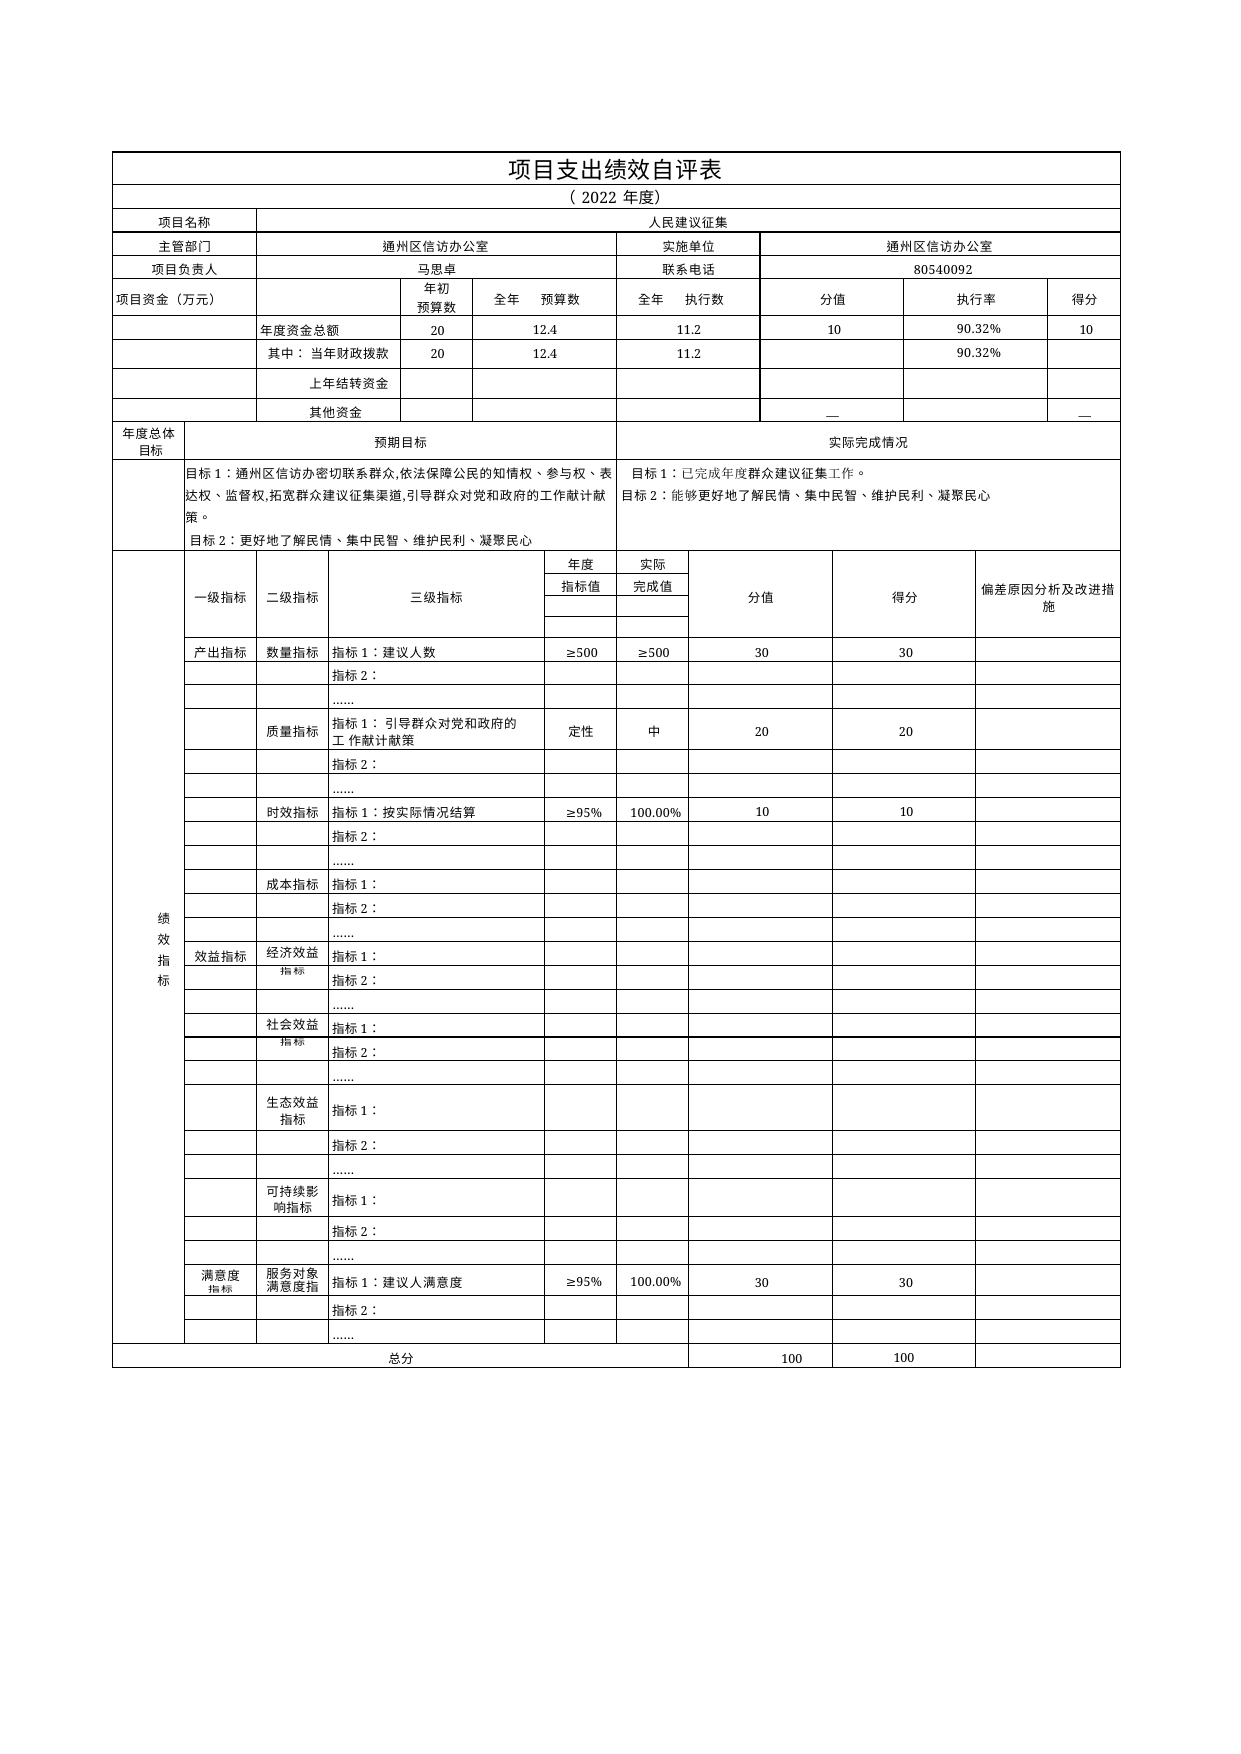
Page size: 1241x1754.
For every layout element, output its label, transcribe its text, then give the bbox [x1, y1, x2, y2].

table_cell [185, 1217, 256, 1240]
table_cell 10 [761, 316, 903, 339]
table_cell [401, 369, 472, 398]
table_cell 年度总体 目标 [113, 422, 184, 459]
table_cell 全年 执行数 [617, 279, 759, 315]
table_cell [113, 340, 256, 368]
table_cell …… [329, 1241, 544, 1264]
table_cell [1048, 369, 1120, 398]
table_cell [257, 1155, 328, 1178]
table_cell [976, 1179, 1120, 1216]
table_cell 指标2： [329, 750, 544, 773]
table_cell [761, 340, 903, 368]
table_cell [185, 1155, 256, 1178]
table_cell 指标1：按实际情况结算 [329, 798, 544, 821]
table_cell [185, 1014, 256, 1036]
table_cell [833, 918, 975, 941]
table_cell [833, 774, 975, 797]
table_cell [617, 990, 688, 1013]
table_cell 12.4 [473, 340, 616, 368]
table_cell 其他资金 [257, 399, 400, 421]
table_cell [545, 894, 616, 917]
table_cell [545, 846, 616, 869]
table_cell ≥500 [617, 638, 688, 661]
table_cell 年度 [545, 551, 616, 573]
table_cell [689, 1014, 832, 1036]
table_cell [545, 942, 616, 965]
table_cell [976, 966, 1120, 988]
table_cell [185, 750, 256, 773]
table_cell 定性 [545, 709, 616, 749]
table_cell [185, 1131, 256, 1154]
table_cell 指标2： [329, 1131, 544, 1154]
table_cell [113, 399, 256, 421]
table_cell 上年结转资金 [257, 369, 400, 398]
table_cell [833, 846, 975, 869]
table_cell 通州区信访办公室 [257, 233, 616, 255]
table_cell 指标2： [329, 662, 544, 684]
table_cell [976, 870, 1120, 893]
table_cell [976, 942, 1120, 965]
table_cell 总分 [113, 1344, 688, 1367]
table_cell [545, 596, 616, 616]
table_cell [617, 685, 688, 708]
table_cell [833, 1061, 975, 1084]
table_cell [257, 822, 328, 845]
table_cell [185, 990, 256, 1013]
table_cell [185, 870, 256, 893]
table_cell [976, 1217, 1120, 1240]
table_cell [617, 1014, 688, 1036]
table_cell [617, 918, 688, 941]
table_cell [833, 966, 975, 988]
table_cell 30 [689, 1265, 832, 1295]
table_cell [689, 990, 832, 1013]
table_cell [617, 870, 688, 893]
table_cell [1048, 340, 1120, 368]
table_cell …… [329, 1320, 544, 1343]
table_cell [545, 662, 616, 684]
table_cell [833, 1155, 975, 1178]
table_cell 指标 [257, 966, 328, 988]
table_cell [689, 918, 832, 941]
table_cell 指标1：建议人满意度 [329, 1265, 544, 1295]
table_cell [545, 1296, 616, 1319]
table_cell 一级指标 [185, 551, 256, 637]
table_cell [689, 1241, 832, 1264]
table_cell [185, 1061, 256, 1084]
table_cell [976, 638, 1120, 661]
table_cell [545, 1038, 616, 1060]
table_cell 11.2 [617, 316, 759, 339]
table_cell [257, 774, 328, 797]
table_cell [689, 774, 832, 797]
table_cell [976, 1038, 1120, 1060]
table_cell [545, 1217, 616, 1240]
table_cell [617, 662, 688, 684]
table_cell 实际完成情况 [617, 422, 1120, 459]
table_cell 指标2： [329, 1217, 544, 1240]
table_cell 30 [833, 1265, 975, 1295]
table_cell 年初 预算数 [401, 279, 472, 315]
table_cell [976, 1061, 1120, 1084]
table_cell [257, 1296, 328, 1319]
table_cell [976, 1085, 1120, 1130]
table_cell 10 [833, 798, 975, 821]
table_cell 12.4 [473, 316, 616, 339]
table_cell [976, 894, 1120, 917]
table_cell [257, 918, 328, 941]
table_cell [761, 369, 903, 398]
table_cell [976, 918, 1120, 941]
table_cell [689, 1155, 832, 1178]
table_cell [473, 369, 616, 398]
table_cell [617, 617, 688, 637]
table_cell 三级指标 [329, 551, 544, 637]
table_cell [976, 1265, 1120, 1295]
table_cell 目标1：已完成年度群众建议征集工作。 目标2：能够更好地了解民情、集中民智、维护民利、凝聚民心 [617, 460, 1120, 550]
table_cell [617, 1038, 688, 1060]
table_cell [976, 662, 1120, 684]
table_cell [545, 1061, 616, 1084]
table_cell ≥500 [545, 638, 616, 661]
table_cell [617, 1320, 688, 1343]
table_cell [113, 369, 256, 398]
table_cell 预期目标 [185, 422, 616, 459]
table_cell [185, 662, 256, 684]
table_cell 20 [833, 709, 975, 749]
table_cell [904, 399, 1047, 421]
table_cell [833, 1038, 975, 1060]
table_cell 指标 [257, 1038, 328, 1060]
table_cell [545, 870, 616, 893]
table_cell [976, 1344, 1120, 1367]
table_cell [545, 685, 616, 708]
table_cell 其中： 当年财政拨款 [257, 340, 400, 368]
table_cell 服务对象 满意度指 [257, 1265, 328, 1295]
table_cell ≥95% [545, 1265, 616, 1295]
table_cell [689, 750, 832, 773]
table_cell [833, 870, 975, 893]
table_cell [113, 316, 256, 339]
table_cell [689, 1085, 832, 1130]
table_cell 得分 [1048, 279, 1120, 315]
table_cell 全年 预算数 [473, 279, 616, 315]
table_cell [689, 894, 832, 917]
table_cell 指标1： [329, 942, 544, 965]
table_cell 100 [689, 1344, 832, 1367]
table_cell 执行率 [904, 279, 1047, 315]
table_cell [257, 846, 328, 869]
table_cell [689, 1296, 832, 1319]
table_cell [617, 596, 688, 616]
table_cell [257, 750, 328, 773]
table_cell 20 [401, 316, 472, 339]
table_cell [833, 1131, 975, 1154]
table_cell [257, 662, 328, 684]
table_cell …… [329, 1155, 544, 1178]
table_cell 指标1： [329, 1085, 544, 1130]
table_cell [185, 822, 256, 845]
table_cell 分值 [761, 279, 903, 315]
table_cell [545, 1014, 616, 1036]
table_cell [689, 966, 832, 988]
table_cell …… [329, 846, 544, 869]
table_cell [185, 1241, 256, 1264]
table_cell [976, 1241, 1120, 1264]
table_cell [833, 894, 975, 917]
table_cell [833, 1296, 975, 1319]
table_cell [185, 966, 256, 988]
table_cell — [1048, 399, 1120, 421]
table_cell [545, 774, 616, 797]
table_cell [833, 662, 975, 684]
table_cell 指标2： [329, 1296, 544, 1319]
table_cell [617, 1085, 688, 1130]
table_cell 分值 [689, 551, 832, 637]
table_cell 指标2： [329, 894, 544, 917]
table_cell …… [329, 774, 544, 797]
table_cell 实际 [617, 551, 688, 573]
table_cell [976, 1320, 1120, 1343]
table_cell 90.32% [904, 316, 1047, 339]
table_cell 项目名称 [113, 209, 256, 231]
table_cell [257, 1131, 328, 1154]
table_cell [689, 662, 832, 684]
table_cell 指标1： [329, 870, 544, 893]
table_cell [833, 750, 975, 773]
table_cell 指标1：建议人数 [329, 638, 544, 661]
table_cell [976, 846, 1120, 869]
table_cell [976, 709, 1120, 749]
table_cell [976, 774, 1120, 797]
table_cell 经济效益 [257, 942, 328, 965]
table_cell [257, 685, 328, 708]
table_cell [617, 894, 688, 917]
table_cell [401, 399, 472, 421]
table_cell 30 [833, 638, 975, 661]
table_cell [113, 460, 184, 550]
table_cell [617, 750, 688, 773]
table_cell [833, 1241, 975, 1264]
table_cell 可持续影 响指标 [257, 1179, 328, 1216]
table_cell 完成值 [617, 574, 688, 595]
table_cell [257, 1320, 328, 1343]
table_cell 产出指标 [185, 638, 256, 661]
table_cell [689, 846, 832, 869]
table_cell [976, 685, 1120, 708]
table_cell [257, 894, 328, 917]
table_cell [617, 1131, 688, 1154]
table_cell [185, 846, 256, 869]
table_cell [545, 1155, 616, 1178]
table_cell [185, 1296, 256, 1319]
table_cell …… [329, 990, 544, 1013]
table_cell [617, 846, 688, 869]
table_cell 通州区信访办公室 [761, 233, 1120, 255]
table_cell [545, 918, 616, 941]
table_cell [833, 942, 975, 965]
table_cell [617, 1241, 688, 1264]
table_cell 20 [401, 340, 472, 368]
table_cell [833, 685, 975, 708]
table_cell [617, 1296, 688, 1319]
table_cell 绩 效 指 标 [113, 551, 184, 1343]
table_cell [545, 990, 616, 1013]
table_cell [545, 1241, 616, 1264]
table_cell [473, 399, 616, 421]
table_cell 马思卓 [257, 256, 616, 278]
table_cell [185, 1038, 256, 1060]
table_cell [257, 1241, 328, 1264]
table_cell 得分 [833, 551, 975, 637]
table_cell 100.00% [617, 1265, 688, 1295]
table_cell [185, 685, 256, 708]
table_cell …… [329, 918, 544, 941]
table_cell — [761, 399, 903, 421]
table_cell [185, 1320, 256, 1343]
table_cell [976, 750, 1120, 773]
table_cell 80540092 [761, 256, 1120, 278]
table_cell [545, 1320, 616, 1343]
table_cell [185, 709, 256, 749]
table_cell [976, 822, 1120, 845]
table_cell [545, 966, 616, 988]
table_cell [545, 617, 616, 637]
table_cell [185, 894, 256, 917]
table_cell 主管部门 [113, 233, 256, 255]
table_cell 年度资金总额 [257, 316, 400, 339]
table_cell [689, 1320, 832, 1343]
table_cell 二级指标 [257, 551, 328, 637]
table_cell [976, 798, 1120, 821]
table_cell 成本指标 [257, 870, 328, 893]
table_cell [257, 279, 400, 315]
table_cell 效益指标 [185, 942, 256, 965]
table_cell 社会效益 [257, 1014, 328, 1036]
table_cell [833, 1014, 975, 1036]
table_cell [976, 990, 1120, 1013]
table_cell …… [329, 1061, 544, 1084]
table_cell ≥95% [545, 798, 616, 821]
table_cell 满意度 指标 [185, 1265, 256, 1295]
table_cell [185, 774, 256, 797]
table_cell [833, 990, 975, 1013]
table_cell [617, 399, 759, 421]
table_cell [689, 942, 832, 965]
table_header 项目支出绩效自评表 [113, 153, 1120, 184]
table_cell 100.00% [617, 798, 688, 821]
table_cell [257, 1217, 328, 1240]
table_cell 指标1： [329, 1179, 544, 1216]
table_cell [833, 1085, 975, 1130]
table_cell （ 2022 年度） [113, 185, 1120, 208]
table_cell [833, 1179, 975, 1216]
table_cell [545, 1131, 616, 1154]
table_cell 质量指标 [257, 709, 328, 749]
table_cell 指标值 [545, 574, 616, 595]
table_cell [833, 1320, 975, 1343]
table_cell [545, 750, 616, 773]
table_cell 指标1： [329, 1014, 544, 1036]
table_cell 20 [689, 709, 832, 749]
table_cell [689, 1217, 832, 1240]
table_cell 项目资金（万元） [113, 279, 256, 315]
table_cell 指标2： [329, 966, 544, 988]
table_cell [689, 870, 832, 893]
table_cell 数量指标 [257, 638, 328, 661]
table_cell 90.32% [904, 340, 1047, 368]
table_cell [617, 822, 688, 845]
table_cell [976, 1296, 1120, 1319]
table_cell 生态效益 指标 [257, 1085, 328, 1130]
table_cell 项目负责人 [113, 256, 256, 278]
table_cell [833, 1217, 975, 1240]
table_cell [257, 1061, 328, 1084]
table_cell 偏差原因分析及改进措 施 [976, 551, 1120, 637]
table_cell [185, 798, 256, 821]
table_cell 10 [1048, 316, 1120, 339]
table_cell [689, 822, 832, 845]
table_cell [689, 1179, 832, 1216]
table_cell [617, 1179, 688, 1216]
table_cell [185, 918, 256, 941]
table_cell [185, 1179, 256, 1216]
table_cell 人民建议征集 [257, 209, 1120, 231]
table_cell [976, 1155, 1120, 1178]
table_cell 实施单位 [617, 233, 759, 255]
table_cell [617, 369, 759, 398]
table_cell [976, 1131, 1120, 1154]
table_cell 10 [689, 798, 832, 821]
table_cell [833, 822, 975, 845]
table_cell 30 [689, 638, 832, 661]
table_cell 指标2： [329, 822, 544, 845]
table_cell 100 [833, 1344, 975, 1367]
table_cell [689, 685, 832, 708]
table_cell [617, 966, 688, 988]
table_cell 中 [617, 709, 688, 749]
table_cell 目标1：通州区信访办密切联系群众,依法保障公民的知情权、参与权、表达权、监督权,拓宽群众建议征集渠道,引导群众对党和政府的工作献计献策。 目标2：更好地了解民情、集中民智、维护民利、凝聚民心 [185, 460, 616, 550]
table_cell 时效指标 [257, 798, 328, 821]
table_cell [689, 1038, 832, 1060]
table_cell …… [329, 685, 544, 708]
table_cell [617, 942, 688, 965]
table_cell 指标1： 引导群众对党和政府的工 作献计献策 [329, 709, 544, 749]
table_cell [257, 990, 328, 1013]
table_cell [689, 1131, 832, 1154]
table_cell [545, 822, 616, 845]
table_cell [545, 1085, 616, 1130]
table_cell [617, 774, 688, 797]
table_cell [904, 369, 1047, 398]
table_cell [689, 1061, 832, 1084]
table_cell [545, 1179, 616, 1216]
table_cell [617, 1217, 688, 1240]
table_cell 11.2 [617, 340, 759, 368]
table_cell 指标2： [329, 1038, 544, 1060]
table_cell [976, 1014, 1120, 1036]
table_cell [185, 1085, 256, 1130]
table_cell [617, 1061, 688, 1084]
table_cell 联系电话 [617, 256, 759, 278]
table_cell [617, 1155, 688, 1178]
